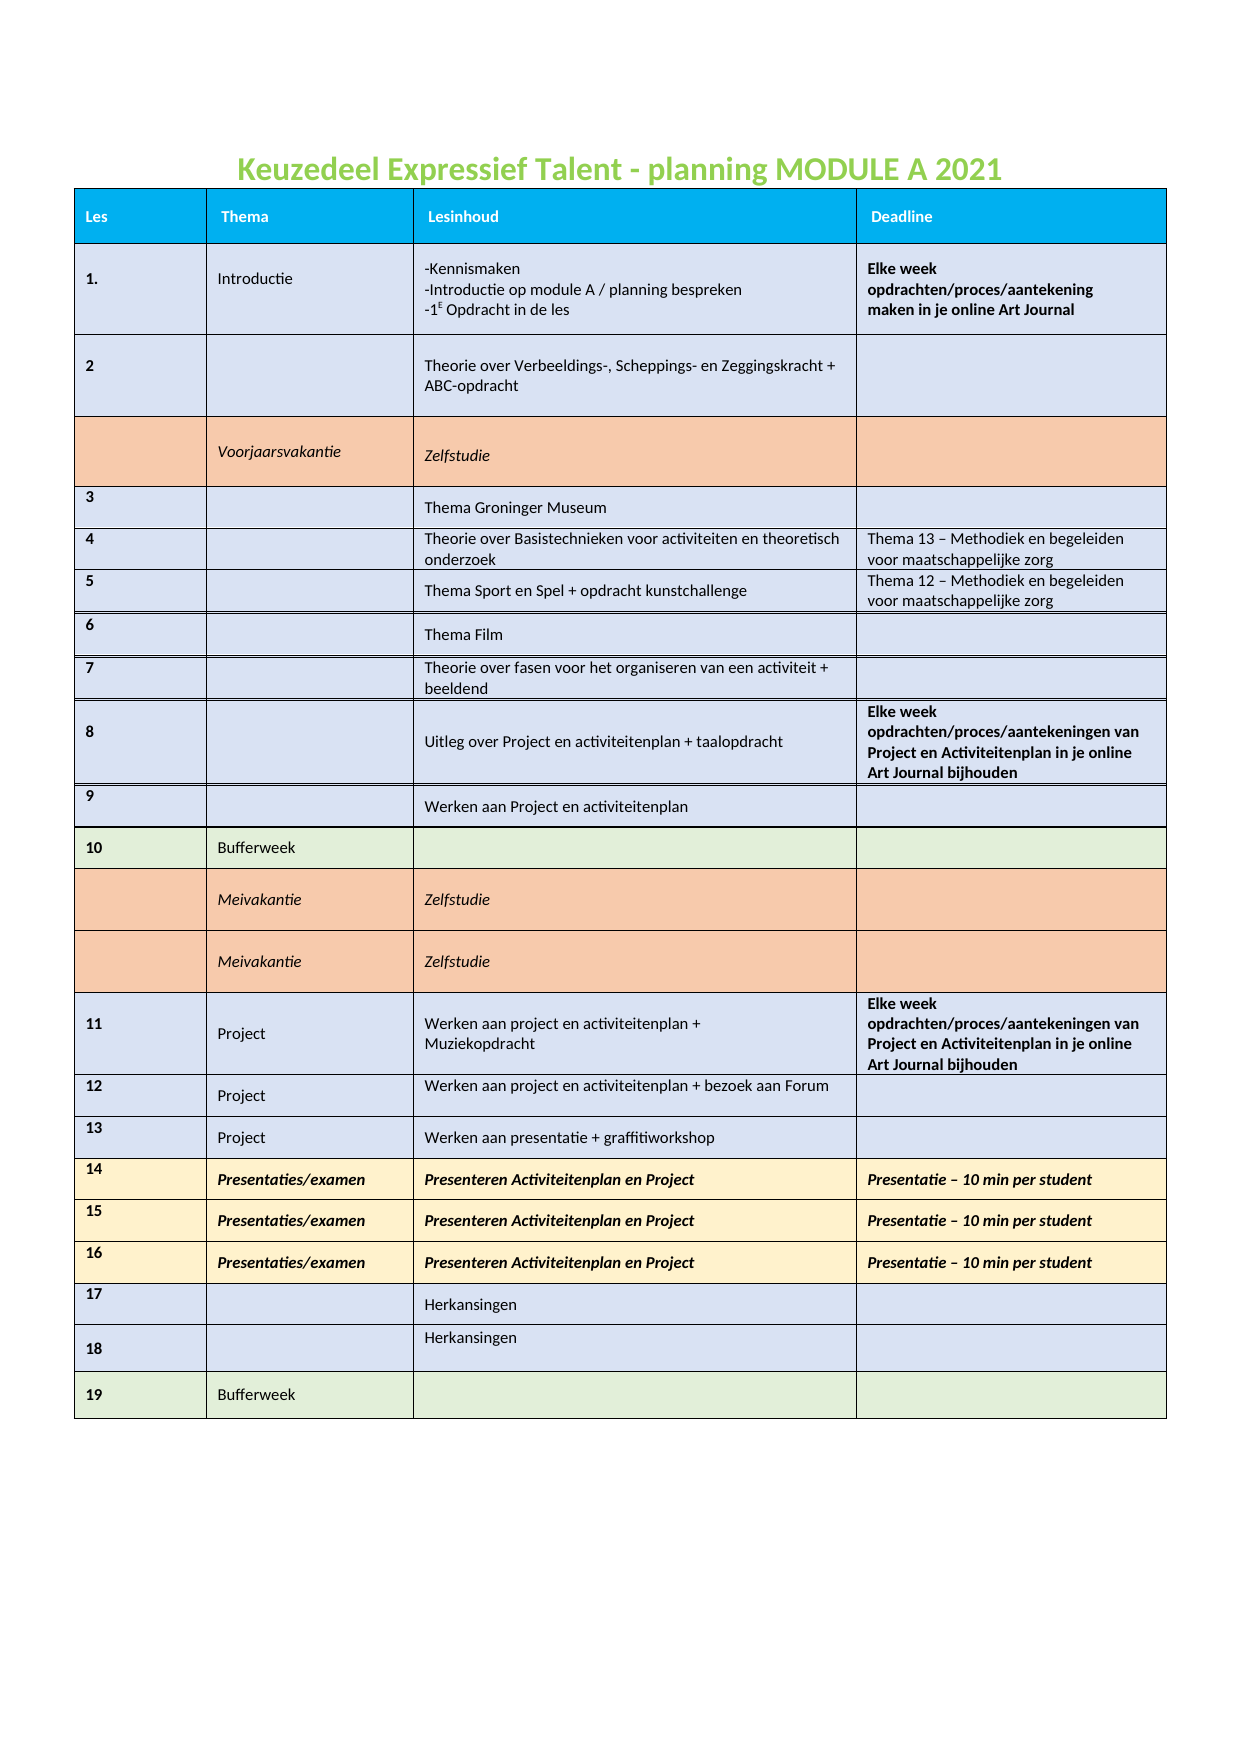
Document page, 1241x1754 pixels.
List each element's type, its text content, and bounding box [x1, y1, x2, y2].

table_cell [857, 487, 1166, 527]
table_header Lesinhoud [414, 189, 856, 243]
table_cell Zelfstudie [414, 931, 856, 992]
table_cell [414, 1372, 856, 1418]
table_cell Uitleg over Project en activiteitenplan + taalopdracht [414, 701, 856, 783]
table_cell Theorie over Basistechnieken voor activiteiten en theoretisch onderzoek [414, 529, 856, 569]
text Keuzedeel Expressief Talent - planning MODULE A 2021 [148, 148, 1093, 188]
table_cell Presenteren Activiteitenplan en Project [414, 1159, 856, 1199]
table_cell 4 [75, 529, 206, 569]
table_cell [857, 658, 1166, 698]
table_cell 5 [75, 570, 206, 611]
table_cell Elke week opdrachten/proces/aantekening maken in je online Art Journal [857, 244, 1166, 334]
table_cell [857, 1284, 1166, 1324]
table_cell 19 [75, 1372, 206, 1418]
table_cell [207, 1284, 413, 1324]
table_cell Werken aan project en activiteitenplan + Muziekopdracht [414, 993, 856, 1074]
table_cell [207, 658, 413, 698]
table_cell [207, 335, 413, 416]
table_cell Presenteren Activiteitenplan en Project [414, 1242, 856, 1283]
table_cell [857, 828, 1166, 868]
table_cell Werken aan project en activiteitenplan + bezoek aan Forum [414, 1075, 856, 1116]
table_cell [75, 417, 206, 486]
table_cell Herkansingen [414, 1325, 856, 1371]
table_cell Theorie over Verbeeldings-, Scheppings- en Zeggingskracht + ABC-opdracht [414, 335, 856, 416]
table_cell 6 [75, 614, 206, 654]
table_cell 16 [75, 1242, 206, 1283]
table_cell [857, 614, 1166, 654]
table_cell Werken aan Project en activiteitenplan [414, 786, 856, 826]
table_cell Thema 13 – Methodiek en begeleiden voor maatschappelijke zorg [857, 529, 1166, 569]
table_cell -Kennismaken -Introductie op module A / planning bespreken -1E Opdracht in de les [414, 244, 856, 334]
table_cell [857, 335, 1166, 416]
table_cell Presentaties/examen [207, 1242, 413, 1283]
table_cell Project [207, 1075, 413, 1116]
table_cell Introductie [207, 244, 413, 334]
table_cell Presentatie – 10 min per student [857, 1242, 1166, 1283]
table_cell 2 [75, 335, 206, 416]
table_cell 17 [75, 1284, 206, 1324]
table_cell Presentatie – 10 min per student [857, 1200, 1166, 1241]
table_cell 12 [75, 1075, 206, 1116]
table_cell Voorjaarsvakantie [207, 417, 413, 486]
table_cell Thema Film [414, 614, 856, 654]
table_cell [857, 1117, 1166, 1158]
table_cell [207, 614, 413, 654]
table_cell [857, 1075, 1166, 1116]
table_cell Werken aan presentatie + graffitiworkshop [414, 1117, 856, 1158]
table_cell [857, 869, 1166, 930]
table_cell 10 [75, 828, 206, 868]
table_cell Zelfstudie [414, 869, 856, 930]
table_cell Elke week opdrachten/proces/aantekeningen van Project en Activiteitenplan in je online Art Journal bijhouden [857, 993, 1166, 1074]
table_cell Presentaties/examen [207, 1200, 413, 1241]
table_cell Project [207, 1117, 413, 1158]
table_cell Thema 12 – Methodiek en begeleiden voor maatschappelijke zorg [857, 570, 1166, 611]
table_cell [207, 487, 413, 527]
table_cell Presenteren Activiteitenplan en Project [414, 1200, 856, 1241]
table_cell 11 [75, 993, 206, 1074]
table_cell [414, 828, 856, 868]
table_cell Presentaties/examen [207, 1159, 413, 1199]
table_cell 9 [75, 786, 206, 826]
table_cell 13 [75, 1117, 206, 1158]
table_cell [857, 931, 1166, 992]
table_cell [207, 786, 413, 826]
table_cell [857, 1325, 1166, 1371]
table_cell 15 [75, 1200, 206, 1241]
table_cell 1. [75, 244, 206, 334]
table_header Les [75, 189, 206, 243]
table_cell Meivakantie [207, 931, 413, 992]
table_cell Herkansingen [414, 1284, 856, 1324]
table_cell Elke week opdrachten/proces/aantekeningen van Project en Activiteitenplan in je online Art Journal bijhouden [857, 701, 1166, 783]
table_cell [857, 417, 1166, 486]
table_cell Thema Sport en Spel + opdracht kunstchallenge [414, 570, 856, 611]
table_cell Project [207, 993, 413, 1074]
table_cell 14 [75, 1159, 206, 1199]
table_cell Theorie over fasen voor het organiseren van een activiteit + beeldend [414, 658, 856, 698]
table_cell [207, 529, 413, 569]
table_cell 8 [75, 701, 206, 783]
table_cell [75, 869, 206, 930]
table_cell [857, 786, 1166, 826]
table_cell [857, 1372, 1166, 1418]
table_cell Meivakantie [207, 869, 413, 930]
table_cell Presentatie – 10 min per student [857, 1159, 1166, 1199]
table_cell [207, 701, 413, 783]
table_cell Bufferweek [207, 828, 413, 868]
table_cell Thema Groninger Museum [414, 487, 856, 527]
table_cell 3 [75, 487, 206, 527]
table_cell [207, 1325, 413, 1371]
table_cell [207, 570, 413, 611]
table_cell Zelfstudie [414, 417, 856, 486]
table_header Thema [207, 189, 413, 243]
table_header Deadline [857, 189, 1166, 243]
table_cell Bufferweek [207, 1372, 413, 1418]
table_cell [75, 931, 206, 992]
table_cell 18 [75, 1325, 206, 1371]
table_cell 7 [75, 658, 206, 698]
